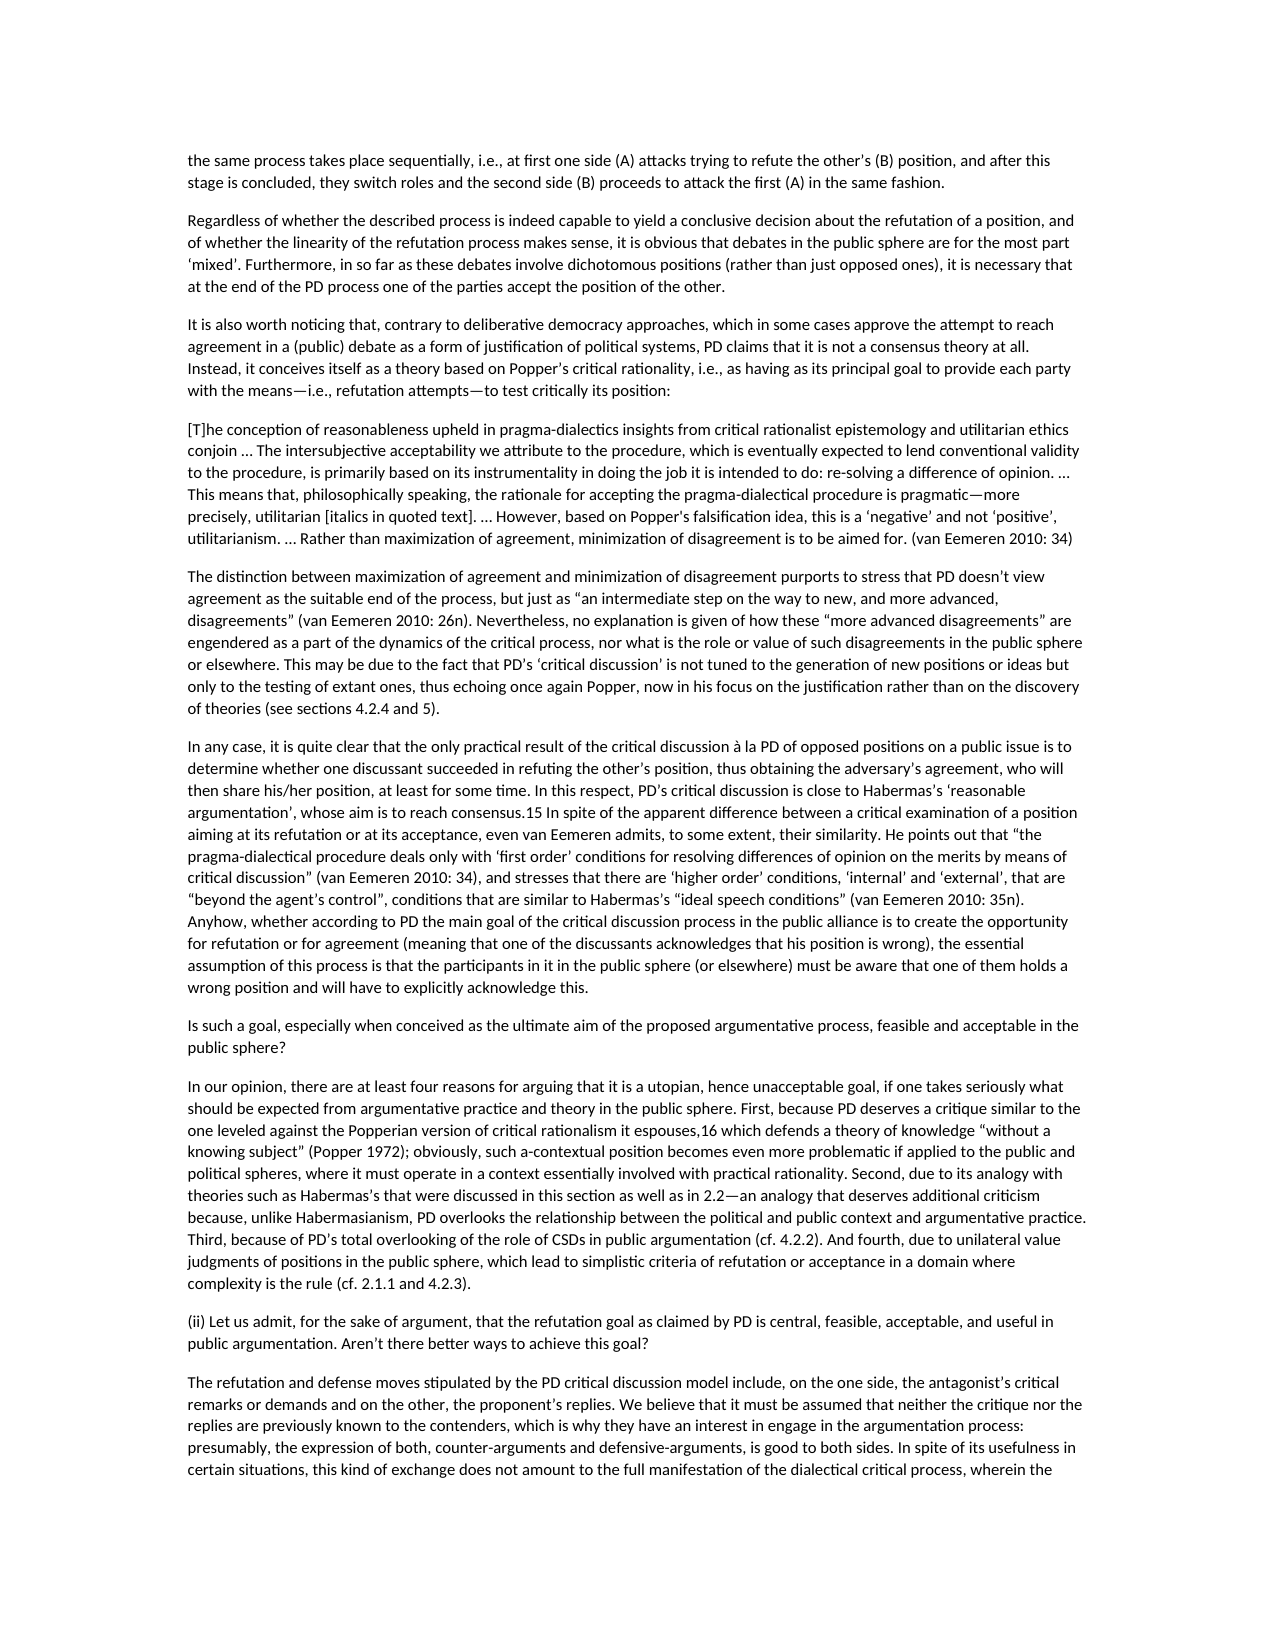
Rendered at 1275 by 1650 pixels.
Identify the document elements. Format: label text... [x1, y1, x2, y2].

text [T]he conception of reasonableness upheld in pragma-dialectics insights from critical rationalist epistemology and utilitarian ethics conjoin … The intersubjective acceptability we attribute to the procedure, which is eventually expected to lend conventional validity to the procedure, is primarily based on its instrumentality in doing the job it is intended to do: re-solving a difference of opinion. … This means that, philosophically speaking, the rationale for accepting the pragma-dialectical procedure is pragmatic—more precisely, utilitarian [italics in quoted text]. … However, based on Popper's falsification idea, this is a ‘negative’ and not ‘positive’, utilitarianism. … Rather than maximization of agreement, minimization of disagreement is to be aimed for. (van Eemeren 2010: 34) [187, 419, 1087, 548]
text Is such a goal, especially when conceived as the ultimate aim of the proposed argumentative process, feasible and acceptable in the public sphere? [187, 1016, 1087, 1058]
text In any case, it is quite clear that the only practical result of the critical discussion à la PD of opposed positions on a public issue is to determine whether one discussant succeeded in refuting the other’s position, thus obtaining the adversary’s agreement, who will then share his/her position, at least for some time. In this respect, PD’s critical discussion is close to Habermas’s ‘reasonable argumentation’, whose aim is to reach consensus.15 In spite of the apparent difference between a critical examination of a position aiming at its refutation or at its acceptance, even van Eemeren admits, to some extent, their similarity. He points out that “the pragma-dialectical procedure deals only with ‘first order’ conditions for resolving differences of opinion on the merits by means of critical discussion” (van Eemeren 2010: 34), and stresses that there are ‘higher order’ conditions, ‘internal’ and ‘external’, that are “beyond the agent’s control”, conditions that are similar to Habermas’s “ideal speech conditions” (van Eemeren 2010: 35n). Anyhow, whether according to PD the main goal of the critical discussion process in the public alliance is to create the opportunity for refutation or for agreement (meaning that one of the discussants acknowledges that his position is wrong), the essential assumption of this process is that the participants in it in the public sphere (or elsewhere) must be aware that one of them holds a wrong position and will have to explicitly acknowledge this. [187, 736, 1087, 997]
text The distinction between maximization of agreement and minimization of disagreement purports to stress that PD doesn’t view agreement as the suitable end of the process, but just as “an intermediate step on the way to new, and more advanced, disagreements” (van Eemeren 2010: 26n). Nevertheless, no explanation is given of how these “more advanced disagreements” are engendered as a part of the dynamics of the critical process, nor what is the role or value of such disagreements in the public sphere or elsewhere. This may be due to the fact that PD’s ‘critical discussion’ is not tuned to the generation of new positions or ideas but only to the testing of extant ones, thus echoing once again Popper, now in his focus on the justification rather than on the discovery of theories (see sections 4.2.4 and 5). [187, 567, 1087, 718]
text (ii) Let us admit, for the sake of argument, that the refutation goal as claimed by PD is central, feasible, acceptable, and useful in public argumentation. Aren’t there better ways to achieve this goal? [187, 1311, 1087, 1354]
text Regardless of whether the described process is indeed capable to yield a conclusive decision about the refutation of a position, and of whether the linearity of the refutation process makes sense, it is obvious that debates in the public sphere are for the most part ‘mixed’. Furthermore, in so far as these debates involve dichotomous positions (rather than just opposed ones), it is necessary that at the end of the PD process one of the parties accept the position of the other. [187, 210, 1087, 296]
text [187, 150, 1087, 192]
text In our opinion, there are at least four reasons for arguing that it is a utopian, hence unacceptable goal, if one takes seriously what should be expected from argumentative practice and theory in the public sphere. First, because PD deserves a critique similar to the one leveled against the Popperian version of critical rationalism it espouses,16 which defends a theory of knowledge “without a knowing subject” (Popper 1972); obviously, such a-contextual position becomes even more problematic if applied to the public and political spheres, where it must operate in a context essentially involved with practical rationality. Second, due to its analogy with theories such as Habermas’s that were discussed in this section as well as in 2.2—an analogy that deserves additional criticism because, unlike Habermasianism, PD overlooks the relationship between the political and public context and argumentative practice. Third, because of PD’s total overlooking of the role of CSDs in public argumentation (cf. 4.2.2). And fourth, due to unilateral value judgments of positions in the public sphere, which lead to simplistic criteria of refutation or acceptance in a domain where complexity is the rule (cf. 2.1.1 and 4.2.3). [187, 1076, 1087, 1293]
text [187, 1372, 1087, 1480]
text It is also worth noticing that, contrary to deliberative democracy approaches, which in some cases approve the attempt to reach agreement in a (public) debate as a form of justification of political systems, PD claims that it is not a consensus theory at all. Instead, it conceives itself as a theory based on Popper’s critical rationality, i.e., as having as its principal goal to provide each party with the means—i.e., refutation attempts—to test critically its position: [187, 314, 1087, 401]
